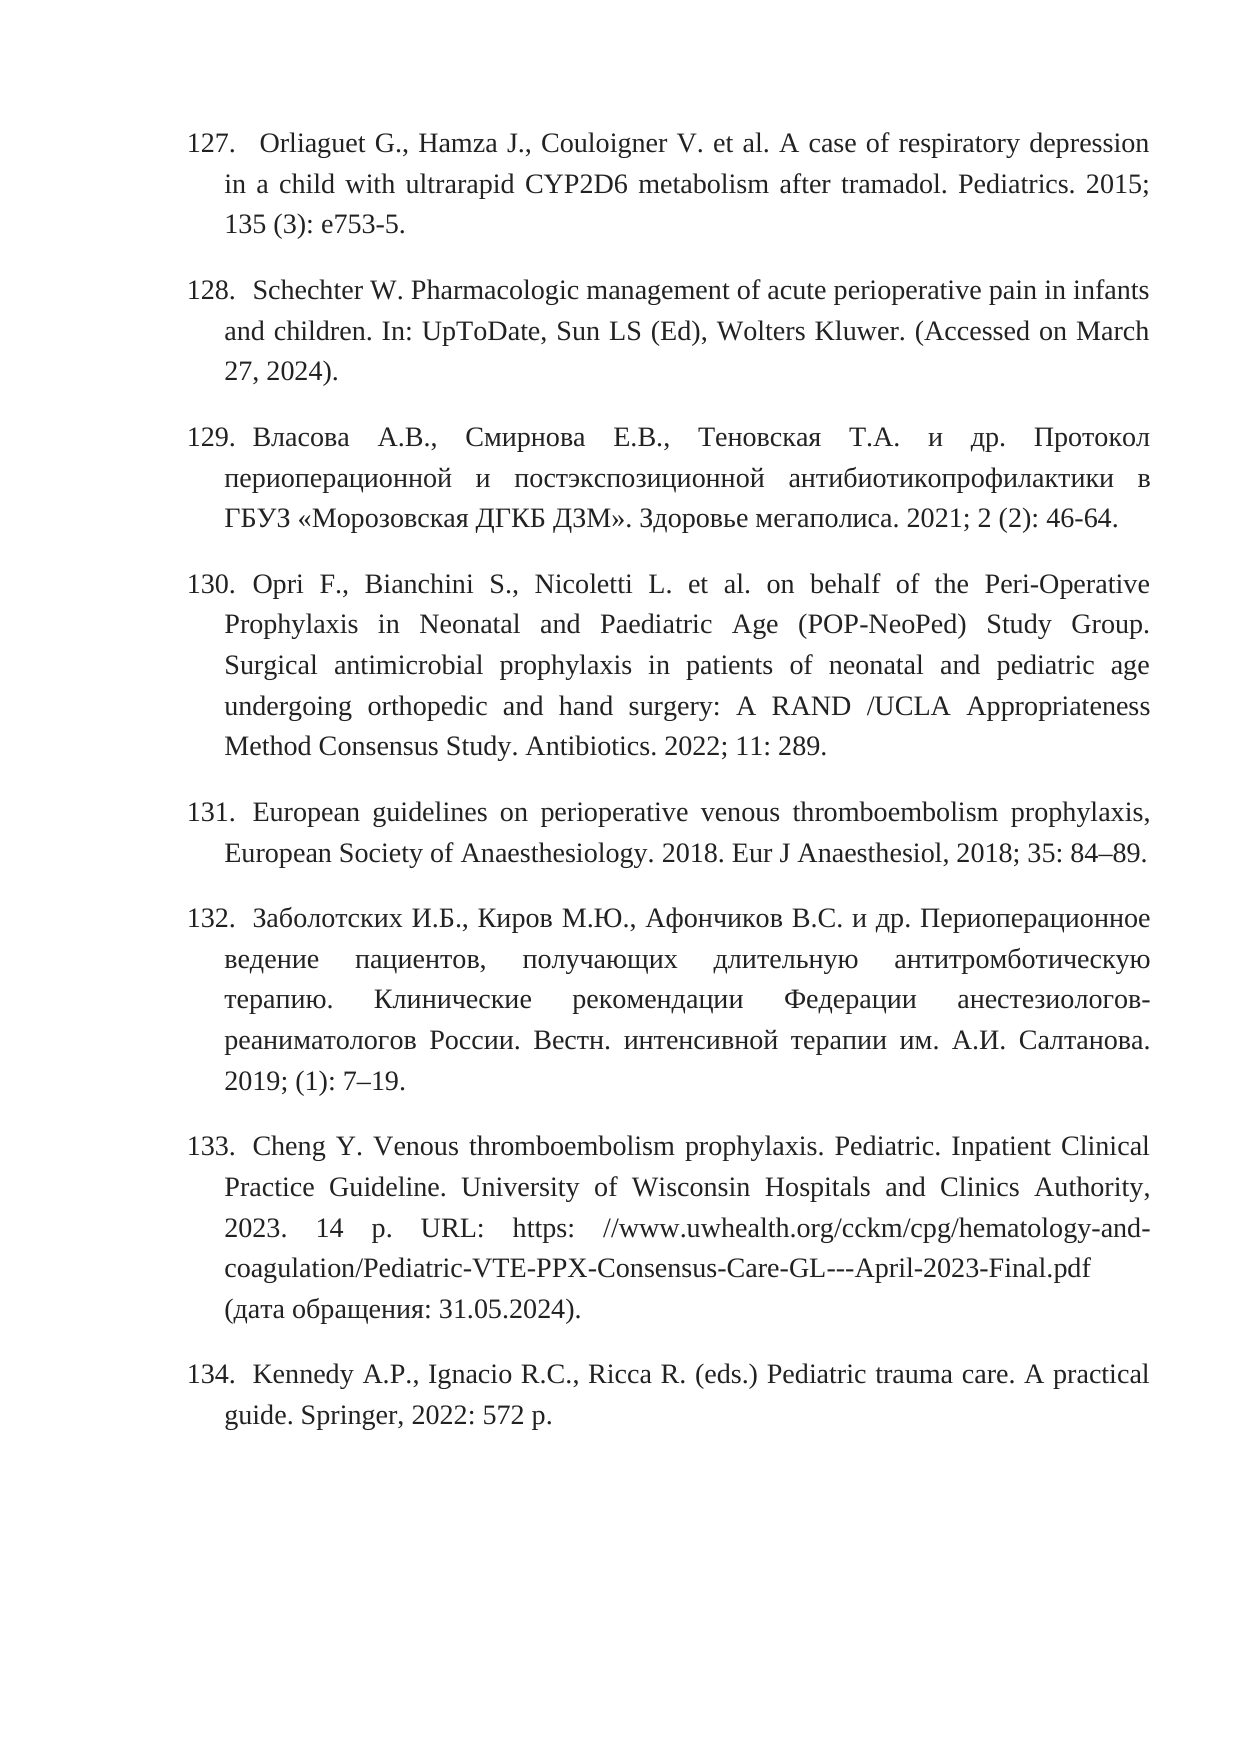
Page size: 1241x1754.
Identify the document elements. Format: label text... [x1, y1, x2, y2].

list Opri F., Bianchini S., Nicoletti L. et al. on behalf of the Peri-Operative Prophylaxis in Neonatal and Paediatric Age (POP-NeoPed) Study Group. Surgical antimicrobial prophylaxis in patients of neonatal and pediatric age undergoing orthopedic and hand surgery: A RAND /UCLA Appropriateness Method Consensus Study. Antibiotics. 2022; 11: 289. [187, 559, 1152, 762]
list Orliaguet G., Hamza J., Couloigner V. et al. A case of respiratory depression in a child with ultrarapid CYP2D6 metabolism after tramadol. Pediatrics. 2015; 135 (3): e753-5. [187, 118, 1152, 240]
list European guidelines on perioperative venous thromboembolism prophylaxis, European Society of Anaesthesiology. 2018. Eur J Anaesthesiol, 2018; 35: 84–89. [187, 787, 1152, 868]
list Schechter W. Pharmacologic management of acute perioperative pain in infants and children. In: UpToDate, Sun LS (Ed), Wolters Kluwer. (Accessed on March 27, 2024). [187, 265, 1152, 387]
list Kennedy A.P., Ignacio R.C., Ricca R. (eds.) Pediatric trauma care. A practical guide. Springer, 2022: 572 р. [187, 1349, 1152, 1431]
list Заболотских И.Б., Киров М.Ю., Афончиков В.С. и др. Периоперационное ведение пациентов, получающих длительную антитромботическую терапию. Клинические рекомендации Федерации анестезиологов-реаниматологов России. Вестн. интенсивной терапии им. А.И. Салтанова. 2019; (1): 7–19. [187, 893, 1152, 1096]
list Власова А.В., Смирнова Е.В., Теновская Т.А. и др. Протокол периоперационной и постэкспозиционной антибиотикопрофилактики в ГБУЗ «Морозовская ДГКБ ДЗМ». Здоровье мегаполиса. 2021; 2 (2): 46-64. [187, 412, 1152, 534]
list Cheng Y. Venous thromboembolism prophylaxis. Pediatric. Inpatient Clinical Practice Guideline. University of Wisconsin Hospitals and Clinics Authority, 2023. 14 p. URL: https: //www.uwhealth.org/cckm/cpg/hematology-and-coagulation/Pediatric-VTE-PPX-Consensus-Care-GL---April-2023-Final.pdf (дата обращения: 31.05.2024). [187, 1121, 1152, 1324]
